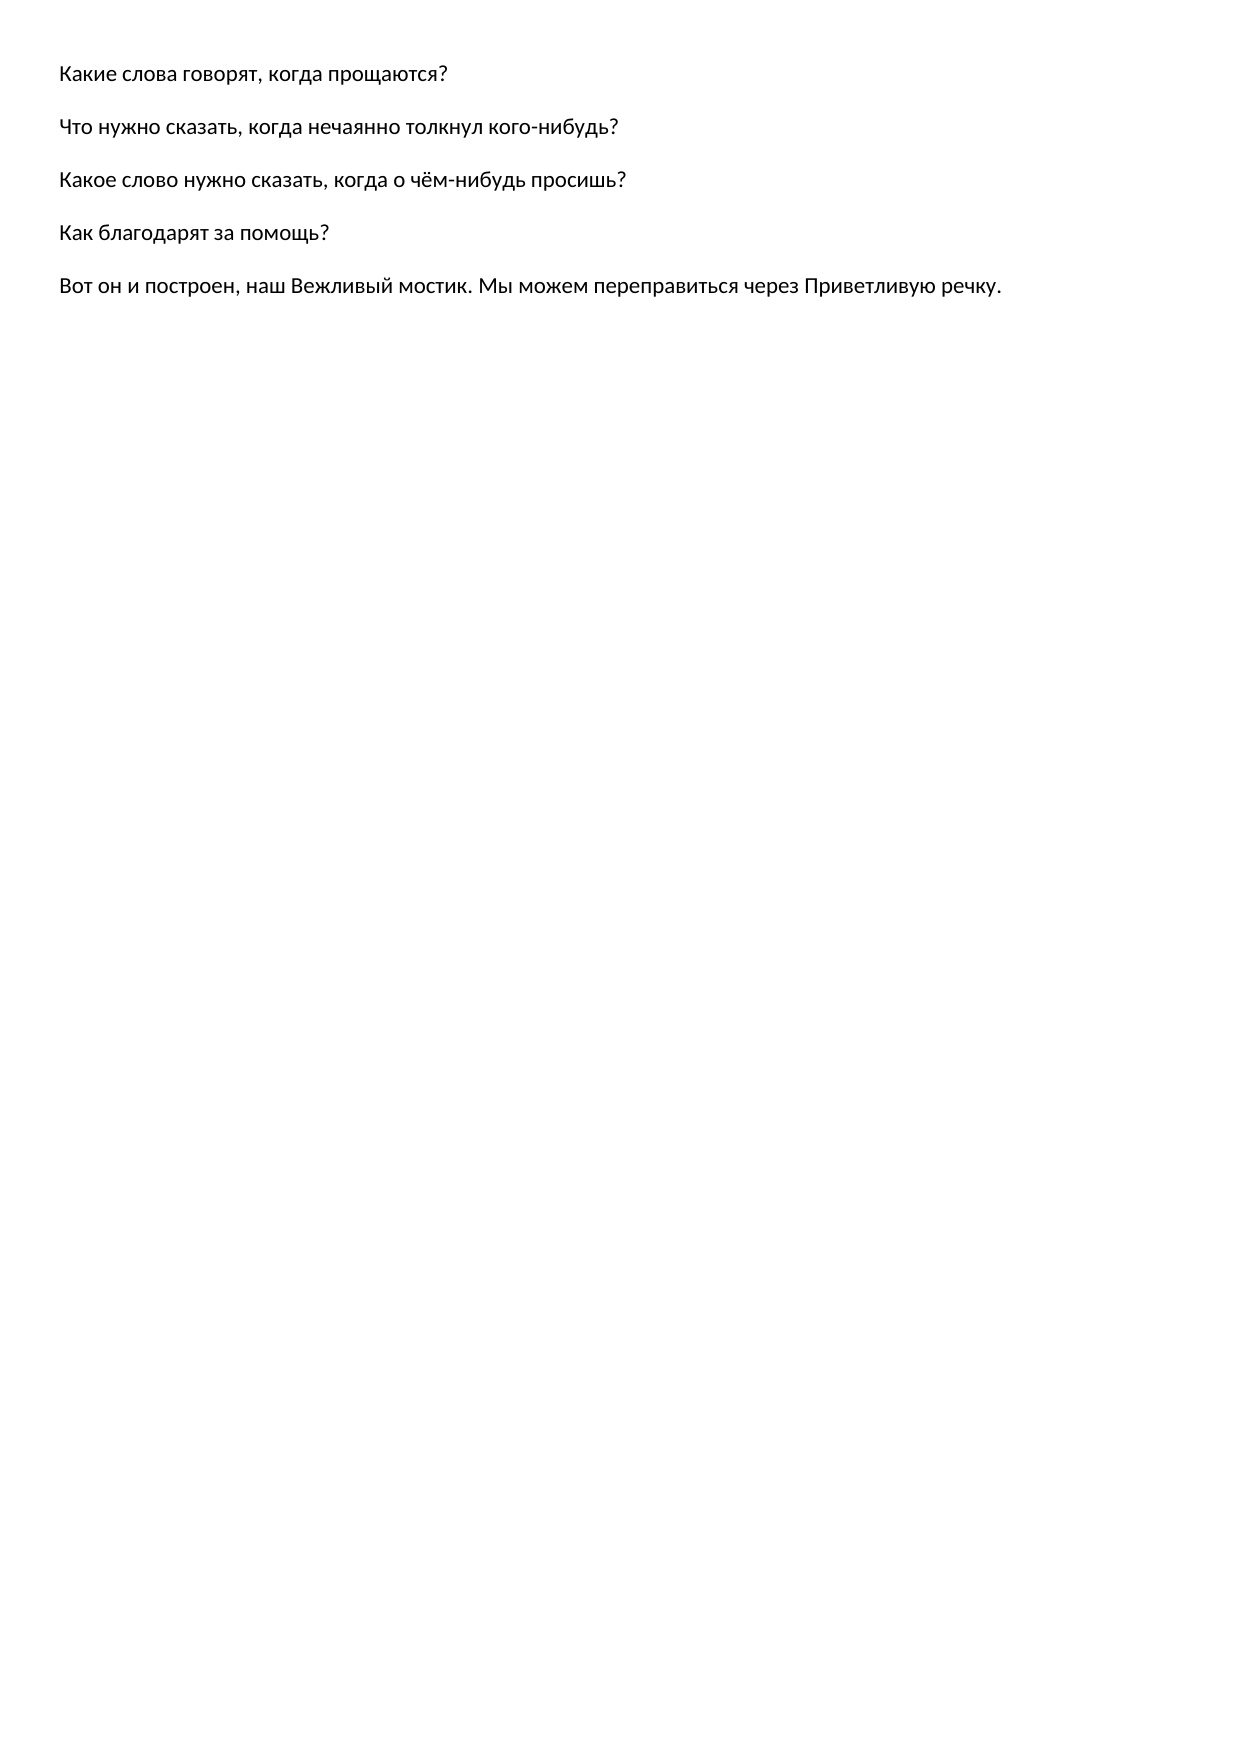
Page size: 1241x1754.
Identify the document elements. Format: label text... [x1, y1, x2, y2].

text Как благодарят за помощь? [59, 218, 1167, 246]
text Что нужно сказать, когда нечаянно толкнул кого-нибудь? [59, 112, 1167, 140]
text Какие слова говорят, когда прощаются? [59, 59, 1167, 87]
text Вот он и построен, наш Вежливый мостик. Мы можем переправиться через Приветливую речку. [59, 271, 1167, 299]
text Какое слово нужно сказать, когда о чём-нибудь просишь? [59, 165, 1167, 193]
